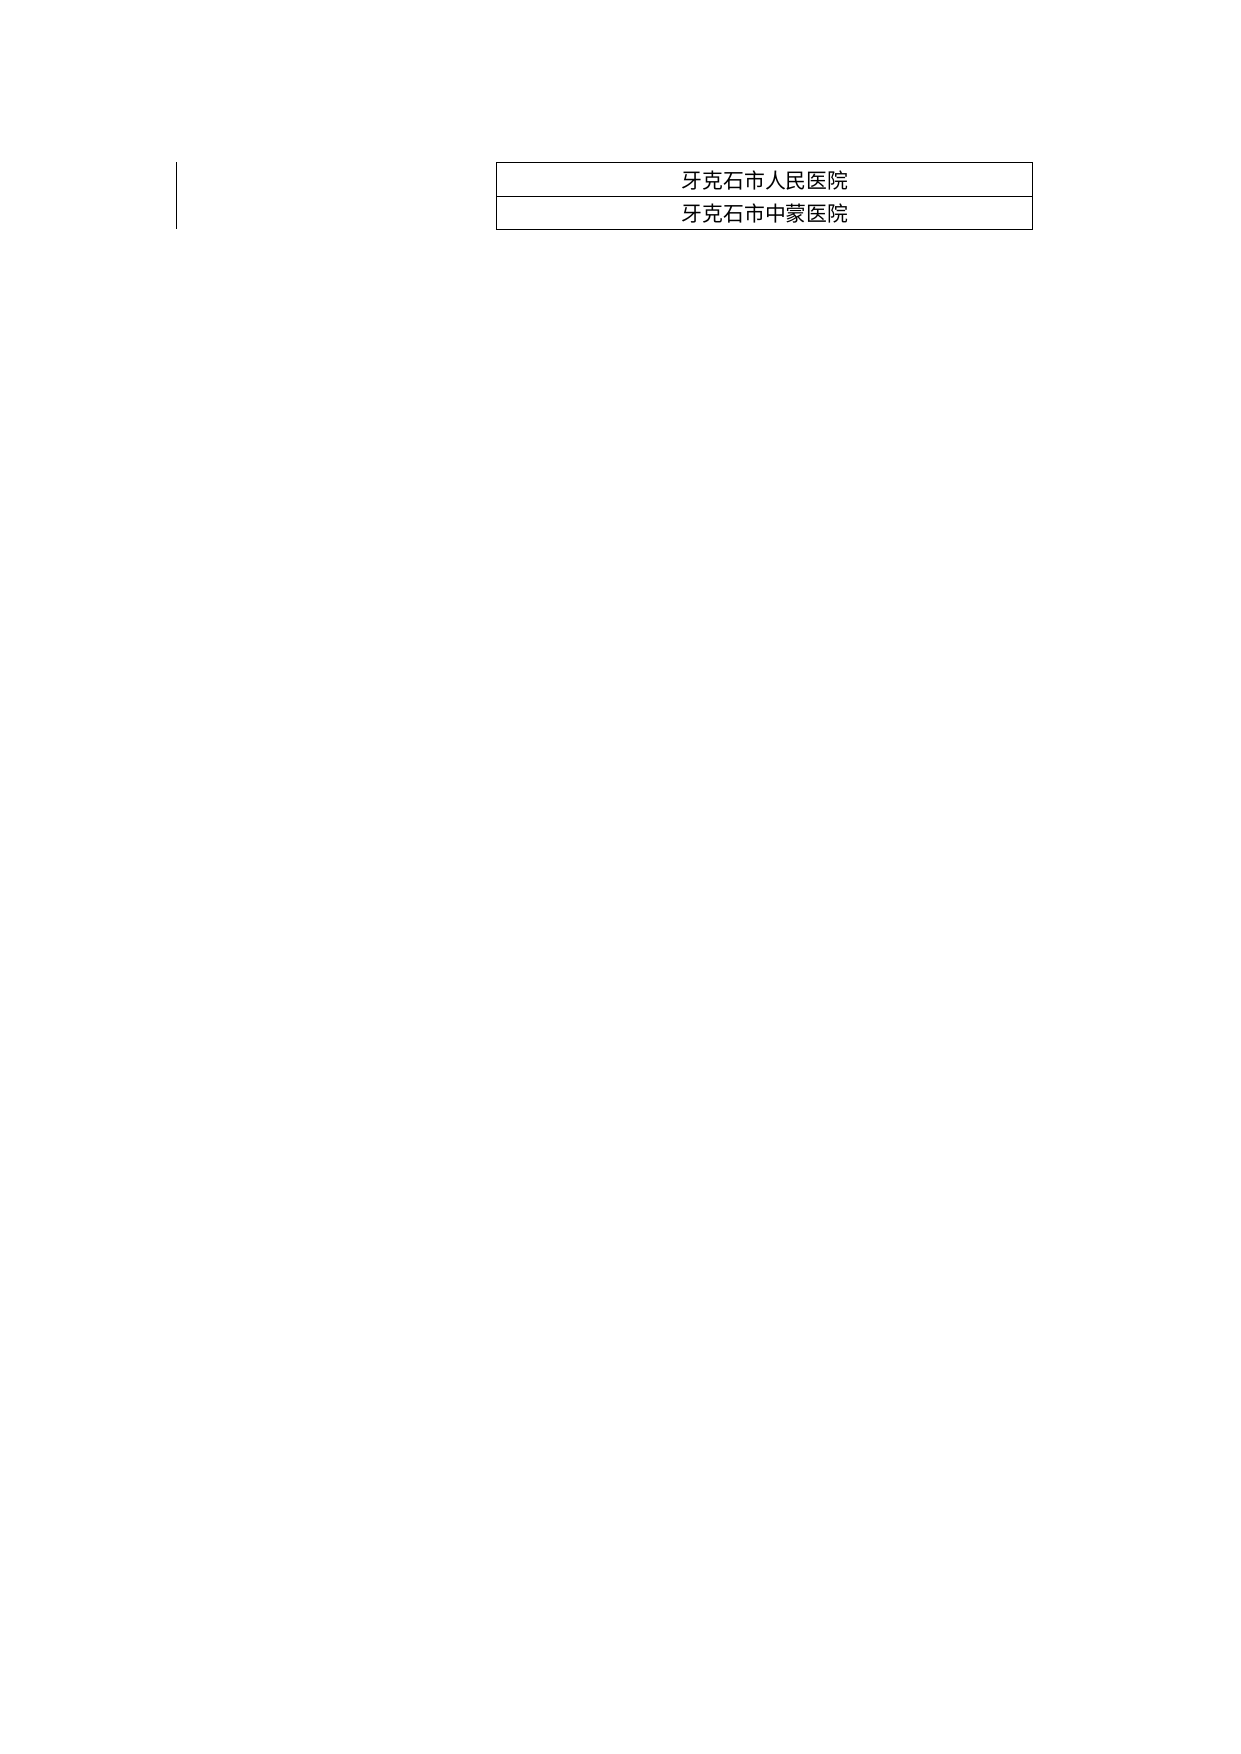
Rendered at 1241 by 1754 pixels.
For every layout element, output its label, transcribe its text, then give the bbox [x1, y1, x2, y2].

table_cell 牙克石市人民医院 [497, 163, 1032, 196]
table_cell 牙克石市中蒙医院 [497, 197, 1032, 229]
